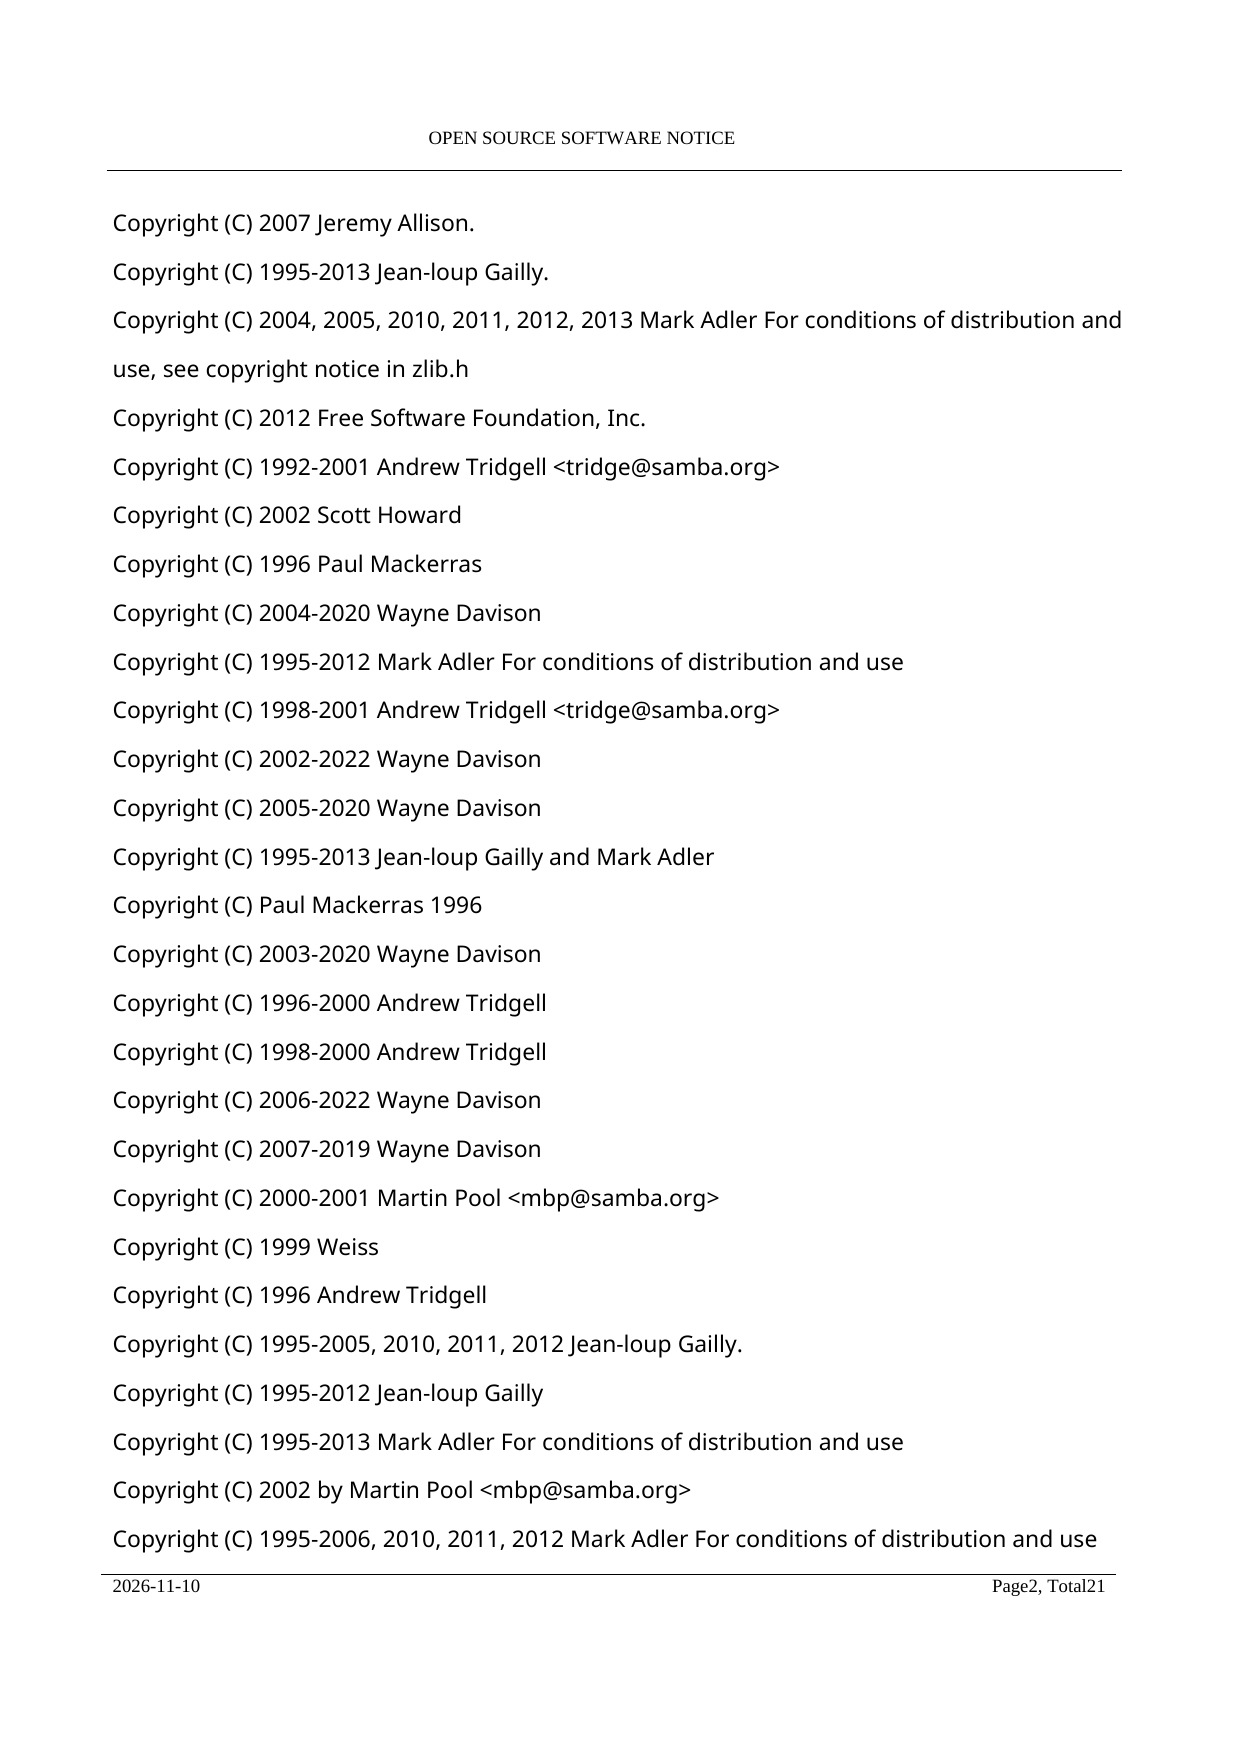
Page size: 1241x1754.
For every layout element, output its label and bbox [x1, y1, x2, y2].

text [112, 206, 1128, 1555]
